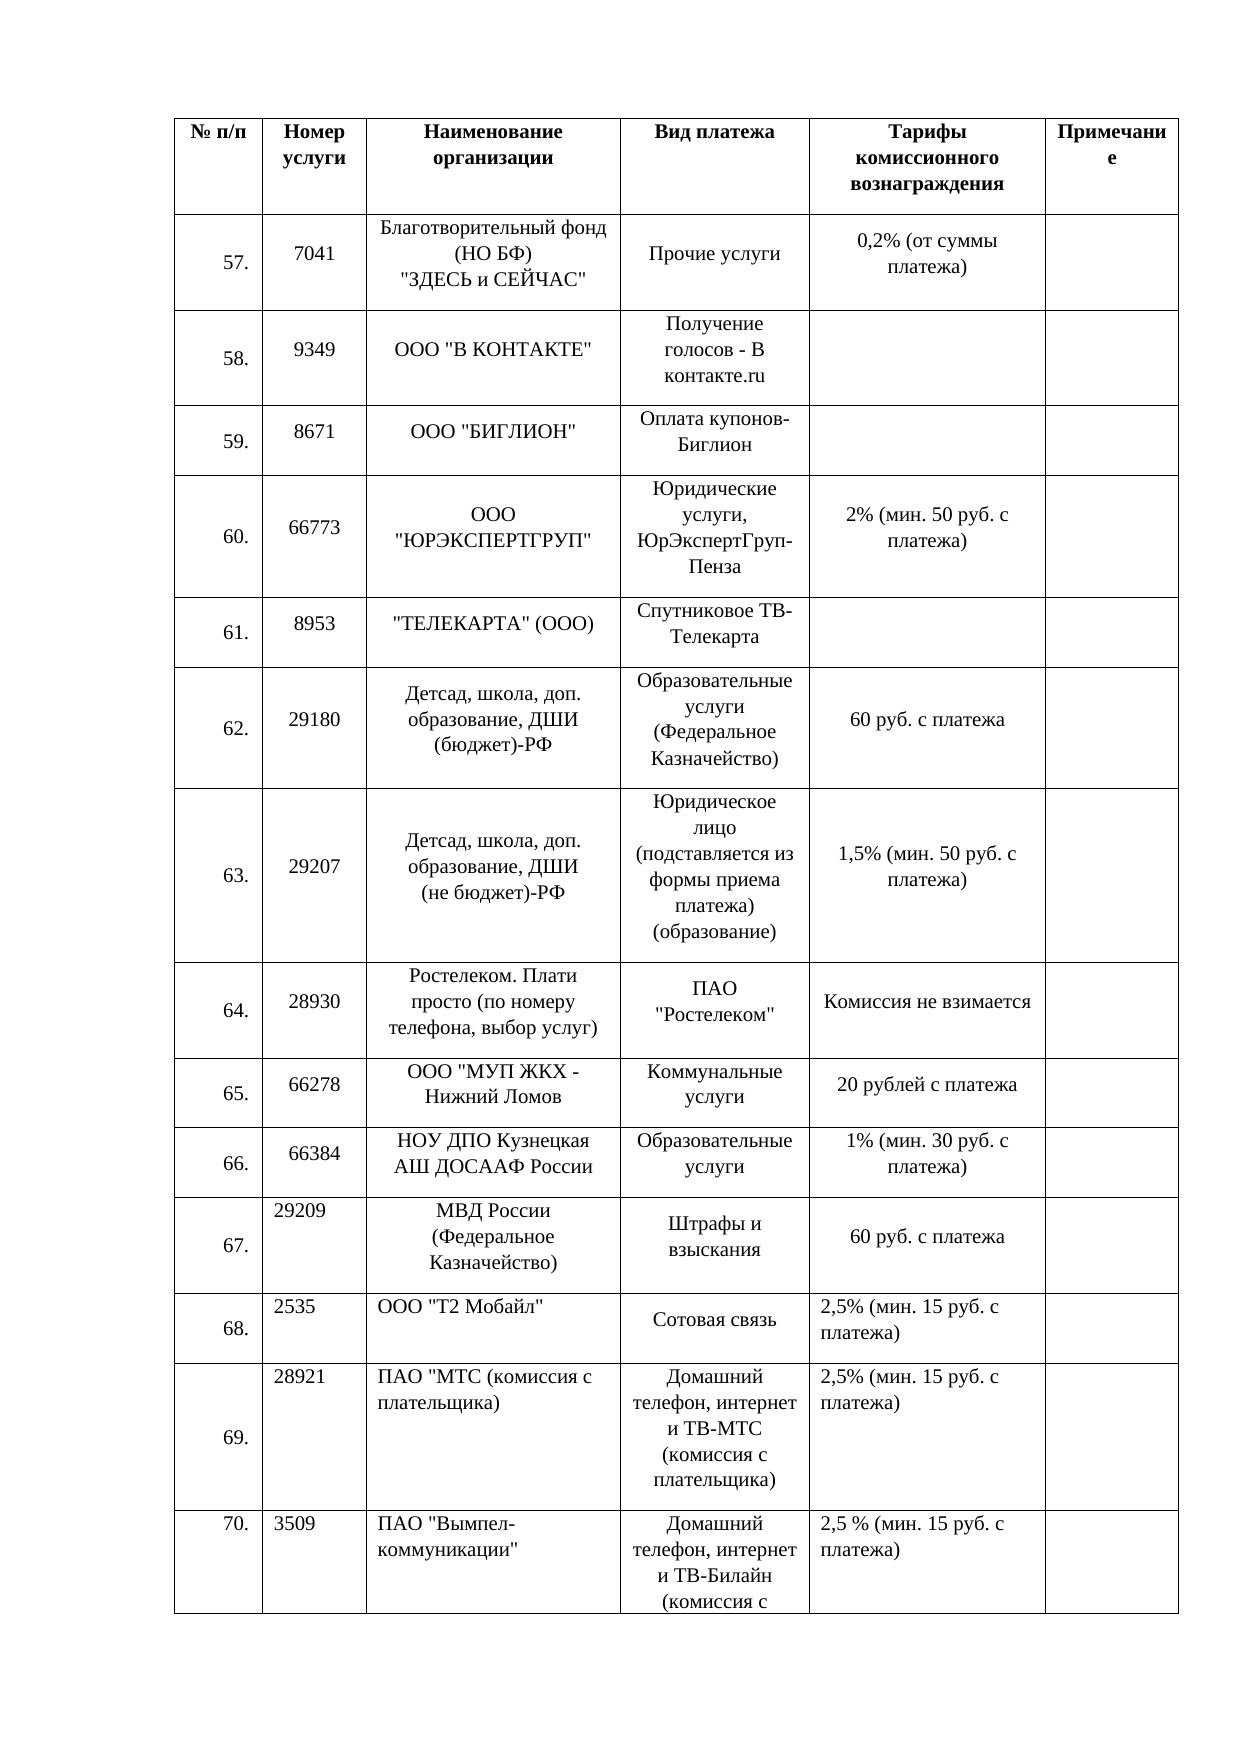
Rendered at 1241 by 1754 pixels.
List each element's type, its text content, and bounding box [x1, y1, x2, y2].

table_cell [175, 1198, 262, 1293]
table_cell [175, 1364, 262, 1510]
table_cell 20 рублей с платежа [810, 1059, 1045, 1127]
table_header Номер услуги [263, 119, 366, 214]
table_cell 8953 [263, 598, 366, 667]
table_cell 7041 [263, 215, 366, 309]
table_cell 66773 [263, 476, 366, 597]
table_cell 2,5% (мин. 15 руб. с платежа) [810, 1294, 1045, 1363]
table_cell [1046, 1294, 1178, 1363]
table_cell НОУ ДПО Кузнецкая АШ ДОСААФ России [367, 1128, 620, 1197]
table_cell 1% (мин. 30 руб. с платежа) [810, 1128, 1045, 1197]
table_cell Ростелеком. Плати просто (по номеру телефона, выбор услуг) [367, 963, 620, 1057]
table_cell [1046, 406, 1178, 475]
table_cell [175, 1128, 262, 1197]
table_cell [1046, 668, 1178, 788]
table_cell [175, 1294, 262, 1363]
table_cell [1046, 1059, 1178, 1127]
table_cell [1046, 1364, 1178, 1510]
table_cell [621, 1511, 809, 1613]
table_cell 60 руб. с платежа [810, 668, 1045, 788]
table_header Наименование организации [367, 119, 620, 214]
table_cell 1,5% (мин. 50 руб. с платежа) [810, 789, 1045, 962]
table_cell [175, 963, 262, 1057]
table_cell 28921 [263, 1364, 366, 1510]
table_cell 2,5 % (мин. 15 руб. с платежа) [810, 1511, 1045, 1613]
table_cell Комиссия не взимается [810, 963, 1045, 1057]
table_cell Юридические услуги, ЮрЭкспертГруп-Пенза [621, 476, 809, 597]
table_cell 3509 [263, 1511, 366, 1613]
table_header Тарифы комиссионного вознаграждения [810, 119, 1045, 214]
table_cell ООО "БИГЛИОН" [367, 406, 620, 475]
table_cell Образовательные услуги (Федеральное Казначейство) [621, 668, 809, 788]
table_cell [175, 311, 262, 405]
table_cell [175, 1059, 262, 1127]
table_cell 66278 [263, 1059, 366, 1127]
table_cell 8671 [263, 406, 366, 475]
table_cell [175, 668, 262, 788]
table_cell [175, 215, 262, 309]
table_cell [175, 476, 262, 597]
table_cell ПАО "Вымпел-коммуникации" [367, 1511, 620, 1613]
table_cell Благотворительный фонд (НО БФ) "ЗДЕСЬ и СЕЙЧАС" [367, 215, 620, 309]
table_cell ООО "Т2 Мобайл" [367, 1294, 620, 1363]
table_cell 66384 [263, 1128, 366, 1197]
table_cell Оплата купонов- Биглион [621, 406, 809, 475]
table_cell "ТЕЛЕКАРТА" (ООО) [367, 598, 620, 667]
table_cell Домашний телефон, интернет и ТВ-МТС (комиссия с плательщика) [621, 1364, 809, 1510]
table_cell Сотовая связь [621, 1294, 809, 1363]
table_cell [1046, 1128, 1178, 1197]
table_cell 60 руб. с платежа [810, 1198, 1045, 1293]
table_cell [1046, 598, 1178, 667]
table_cell [175, 789, 262, 962]
table_cell [810, 406, 1045, 475]
table_cell Детсад, школа, доп. образование, ДШИ (бюджет)-РФ [367, 668, 620, 788]
table_cell ООО "МУП ЖКХ - Нижний Ломов [367, 1059, 620, 1127]
table_cell Детсад, школа, доп. образование, ДШИ (не бюджет)-РФ [367, 789, 620, 962]
table_cell Прочие услуги [621, 215, 809, 309]
table_cell Юридическое лицо (подставляется из формы приема платежа) (образование) [621, 789, 809, 962]
table_cell МВД России (Федеральное Казначейство) [367, 1198, 620, 1293]
table_header № п/п [175, 119, 262, 214]
table_cell [1046, 1511, 1178, 1613]
table_cell [1046, 789, 1178, 962]
table_cell ПАО "МТС (комиссия с плательщика) [367, 1364, 620, 1510]
table_cell 2535 [263, 1294, 366, 1363]
table_cell ООО "В КОНТАКТЕ" [367, 311, 620, 405]
table_cell 28930 [263, 963, 366, 1057]
table_cell Спутниковое ТВ-Телекарта [621, 598, 809, 667]
table_cell [1046, 476, 1178, 597]
table_header Вид платежа [621, 119, 809, 214]
table_cell 2,5% (мин. 15 руб. с платежа) [810, 1364, 1045, 1510]
table_cell [810, 598, 1045, 667]
table_cell [1046, 215, 1178, 309]
table_cell ООО "ЮРЭКСПЕРТГРУП" [367, 476, 620, 597]
table_cell 0,2% (от суммы платежа) [810, 215, 1045, 309]
table_header Примечание [1046, 119, 1178, 214]
table_cell [810, 311, 1045, 405]
table_cell Штрафы и взыскания [621, 1198, 809, 1293]
table_cell [175, 598, 262, 667]
table_cell 29180 [263, 668, 366, 788]
table_cell [175, 406, 262, 475]
table_cell Образовательные услуги [621, 1128, 809, 1197]
table_cell Получение голосов - В контакте.ru [621, 311, 809, 405]
table_cell 29207 [263, 789, 366, 962]
table_cell [1046, 963, 1178, 1057]
table_cell ПАО "Ростелеком" [621, 963, 809, 1057]
table_cell 9349 [263, 311, 366, 405]
table_cell [1046, 1198, 1178, 1293]
table_cell [175, 1511, 262, 1613]
table_cell 2% (мин. 50 руб. с платежа) [810, 476, 1045, 597]
table_cell 29209 [263, 1198, 366, 1293]
table_cell Коммунальные услуги [621, 1059, 809, 1127]
table_cell [1046, 311, 1178, 405]
